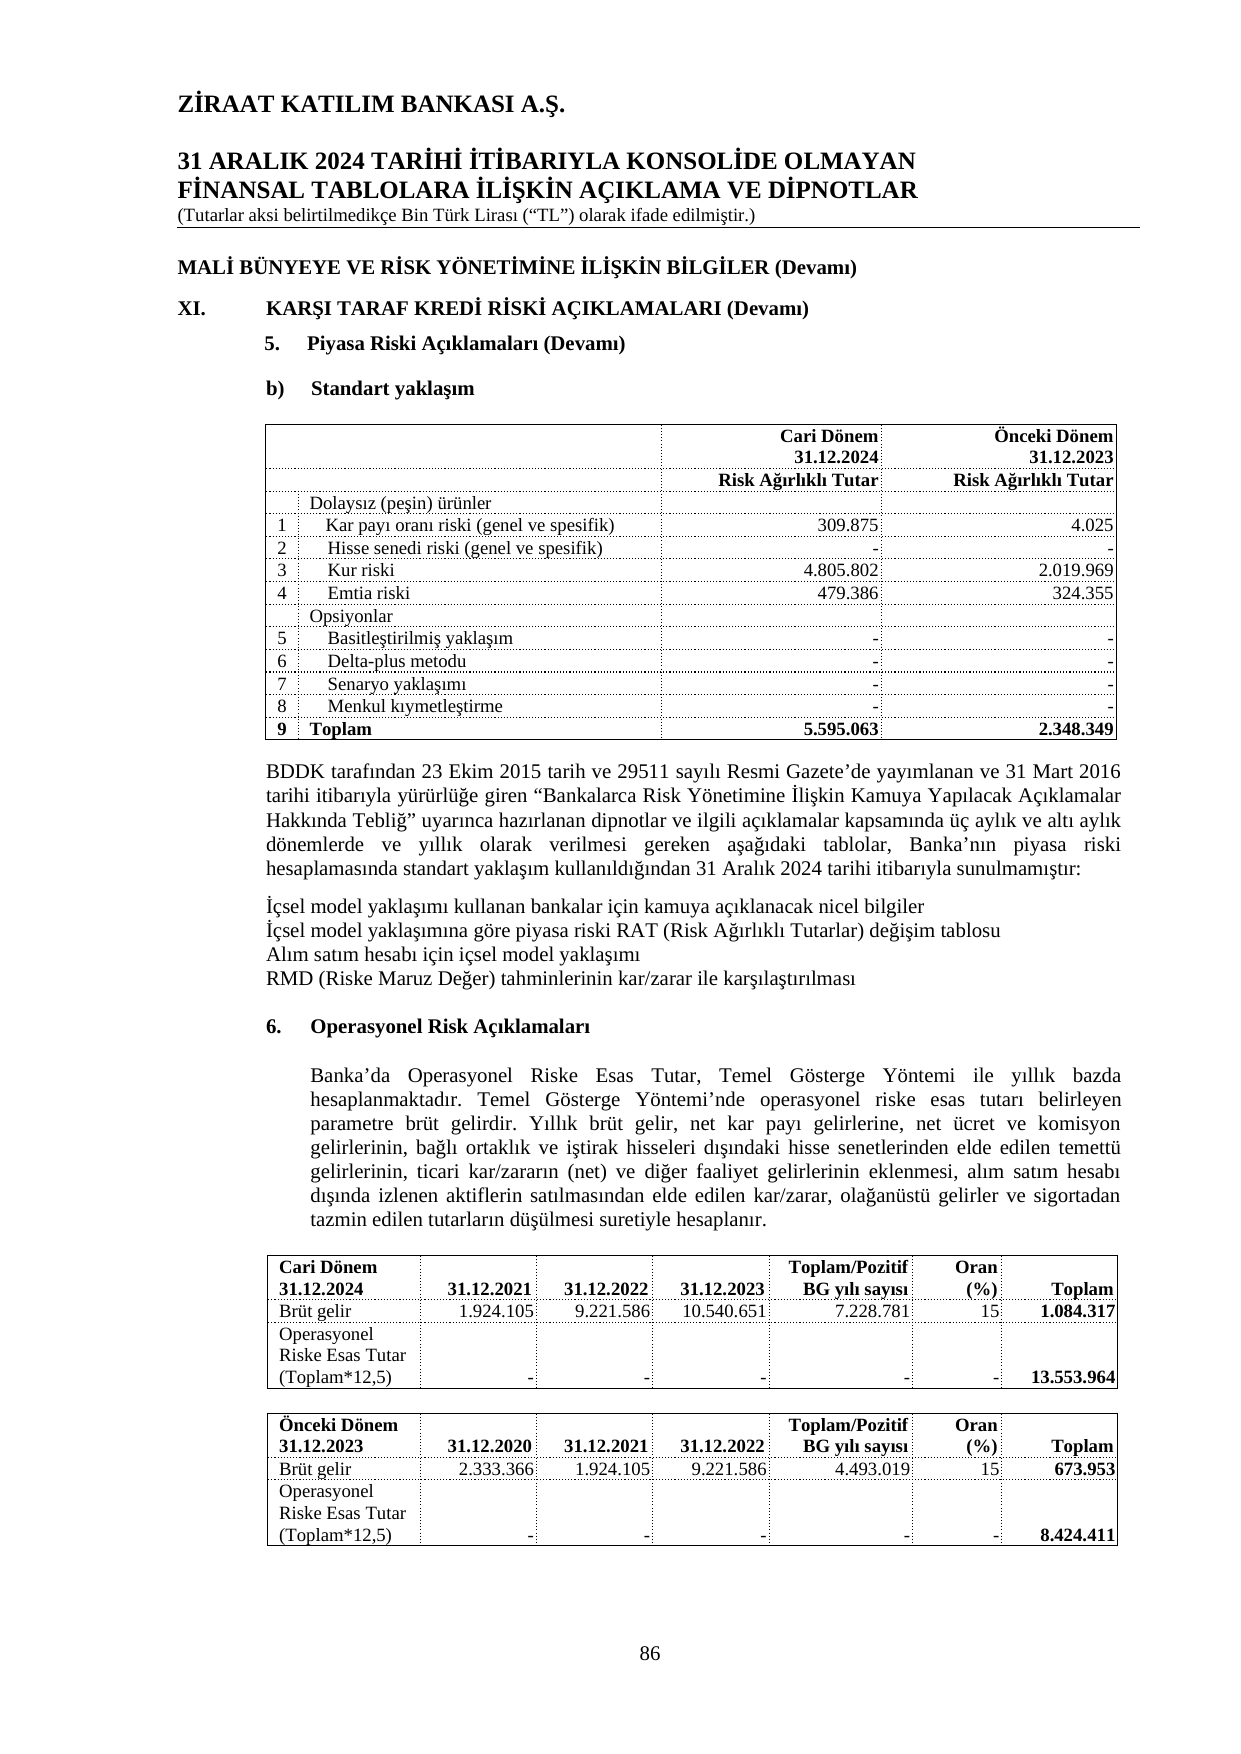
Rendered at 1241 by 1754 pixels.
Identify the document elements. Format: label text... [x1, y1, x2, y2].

text 6. Operasyonel Risk Açıklamaları [266, 1014, 1122, 1038]
text Alım satım hesabı için içsel model yaklaşımı [266, 942, 1122, 966]
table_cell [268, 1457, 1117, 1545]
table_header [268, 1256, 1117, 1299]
list Piyasa Riski Açıklamaları (Devamı) [264, 333, 1122, 355]
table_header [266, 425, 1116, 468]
text İçsel model yaklaşımı kullanan bankalar için kamuya açıklanacak nicel bilgiler [266, 894, 1122, 918]
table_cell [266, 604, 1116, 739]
text XI. KARŞI TARAF KREDİ RİSKİ AÇIKLAMALARI (Devamı) [177, 298, 1122, 320]
text RMD (Riske Maruz Değer) tahminlerinin kar/zarar ile karşılaştırılması [266, 966, 1122, 990]
text İçsel model yaklaşımına göre piyasa riski RAT (Risk Ağırlıklı Tutarlar) değişim tablosu [266, 918, 1122, 942]
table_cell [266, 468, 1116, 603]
text b) Standart yaklaşım [266, 376, 1122, 400]
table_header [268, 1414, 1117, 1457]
text MALİ BÜNYEYE VE RİSK YÖNETİMİNE İLİŞKİN BİLGİLER (Devamı) [177, 255, 1122, 279]
text BDDK tarafından 23 Ekim 2015 tarih ve 29511 sayılı Resmi Gazete’de yayımlanan ve 31 Mart 2016 tarihi itibarıyla yürürlüğe giren “Bankalarca Risk Yönetimine İlişkin Kamuya Yapılacak Açıklamalar Hakkında Tebliğ” uyarınca hazırlanan dipnotlar ve ilgili açıklamalar kapsamında üç aylık ve altı aylık dönemlerde ve yıllık olarak verilmesi gereken aşağıdaki tablolar, Banka’nın piyasa riski hesaplamasında standart yaklaşım kullanıldığından 31 Aralık 2024 tarihi itibarıyla sunulmamıştır: [266, 759, 1122, 880]
text Banka’da Operasyonel Riske Esas Tutar, Temel Gösterge Yöntemi ile yıllık bazda hesaplanmaktadır. Temel Gösterge Yöntemi’nde operasyonel riske esas tutarı belirleyen parametre brüt gelirdir. Yıllık brüt gelir, net kar payı gelirlerine, net ücret ve komisyon gelirlerinin, bağlı ortaklık ve iştirak hisseleri dışındaki hisse senetlerinden elde edilen temettü gelirlerinin, ticari kar/zararın (net) ve diğer faaliyet gelirlerinin eklenmesi, alım satım hesabı dışında izlenen aktiflerin satılmasından elde edilen kar/zarar, olağanüstü gelirler ve sigortadan tazmin edilen tutarların düşülmesi suretiyle hesaplanır. [310, 1062, 1122, 1231]
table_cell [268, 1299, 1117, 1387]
